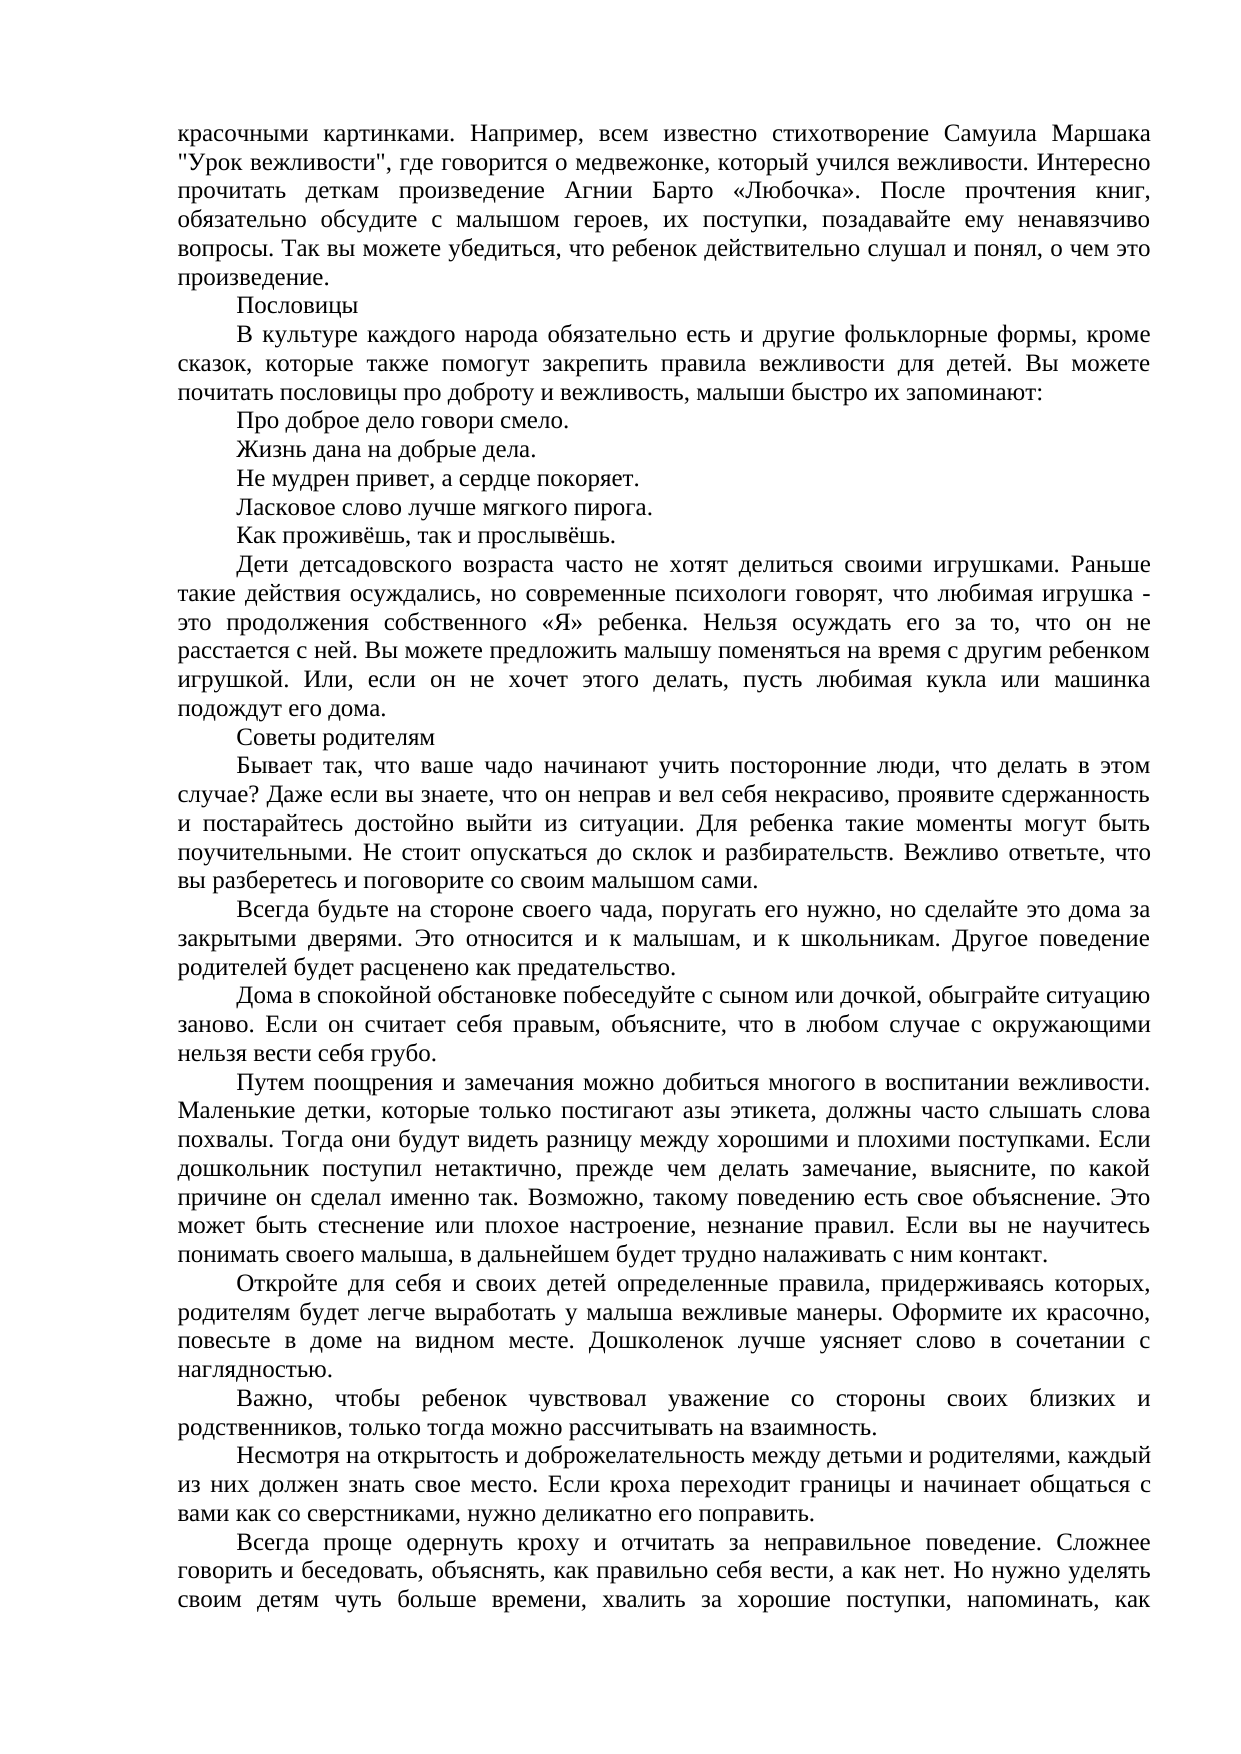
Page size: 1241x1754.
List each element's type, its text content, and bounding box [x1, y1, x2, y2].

text Советы родителям [177, 722, 1152, 751]
text Дети детсадовского возраста часто не хотят делиться своими игрушками. Раньше такие действия осуждались, но современные психологи говорят, что любимая игрушка - это продолжения собственного «Я» ребенка. Нельзя осуждать его за то, что он не расстается с ней. Вы можете предложить малышу поменяться на время с другим ребенком игрушкой. Или, если он не хочет этого делать, пусть любимая кукла или машинка подождут его дома. [177, 549, 1152, 722]
text Про доброе дело говори смело. [177, 406, 1152, 434]
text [177, 118, 1152, 291]
text В культуре каждого народа обязательно есть и другие фольклорные формы, кроме сказок, которые также помогут закрепить правила вежливости для детей. Вы можете почитать пословицы про доброту и вежливость, малыши быстро их запоминают: [177, 319, 1152, 406]
text Пословицы [177, 291, 1152, 319]
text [177, 1527, 1152, 1613]
text Ласковое слово лучше мягкого пирога. [177, 492, 1152, 521]
text Откройте для себя и своих детей определенные правила, придерживаясь которых, родителям будет легче выработать у малыша вежливые манеры. Оформите их красочно, повесьте в доме на видном месте. Дошколенок лучше уясняет слово в сочетании с наглядностью. [177, 1268, 1152, 1383]
text Важно, чтобы ребенок чувствовал уважение со стороны своих близких и родственников, только тогда можно рассчитывать на взаимность. [177, 1383, 1152, 1441]
text Жизнь дана на добрые дела. [177, 434, 1152, 463]
text Всегда будьте на стороне своего чада, поругать его нужно, но сделайте это дома за закрытыми дверями. Это относится и к малышам, и к школьникам. Другое поведение родителей будет расценено как предательство. [177, 894, 1152, 981]
text Путем поощрения и замечания можно добиться многого в воспитании вежливости. Маленькие детки, которые только постигают азы этикета, должны часто слышать слова похвалы. Тогда они будут видеть разницу между хорошими и плохими поступками. Если дошкольник поступил нетактично, прежде чем делать замечание, выясните, по какой причине он сделал именно так. Возможно, такому поведению есть свое объяснение. Это может быть стеснение или плохое настроение, незнание правил. Если вы не научитесь понимать своего малыша, в дальнейшем будет трудно налаживать с ним контакт. [177, 1067, 1152, 1268]
text Как проживёшь, так и прослывёшь. [177, 521, 1152, 549]
text Дома в спокойной обстановке побеседуйте с сыном или дочкой, обыграйте ситуацию заново. Если он считает себя правым, объясните, что в любом случае с окружающими нельзя вести себя грубо. [177, 981, 1152, 1067]
text Не мудрен привет, а сердце покоряет. [177, 463, 1152, 492]
text Бывает так, что ваше чадо начинают учить посторонние люди, что делать в этом случае? Даже если вы знаете, что он неправ и вел себя некрасиво, проявите сдержанность и постарайтесь достойно выйти из ситуации. Для ребенка такие моменты могут быть поучительными. Не стоит опускаться до склок и разбирательств. Вежливо ответьте, что вы разберетесь и поговорите со своим малышом сами. [177, 751, 1152, 894]
text Несмотря на открытость и доброжелательность между детьми и родителями, каждый из них должен знать свое место. Если кроха переходит границы и начинает общаться с вами как со сверстниками, нужно деликатно его поправить. [177, 1441, 1152, 1527]
